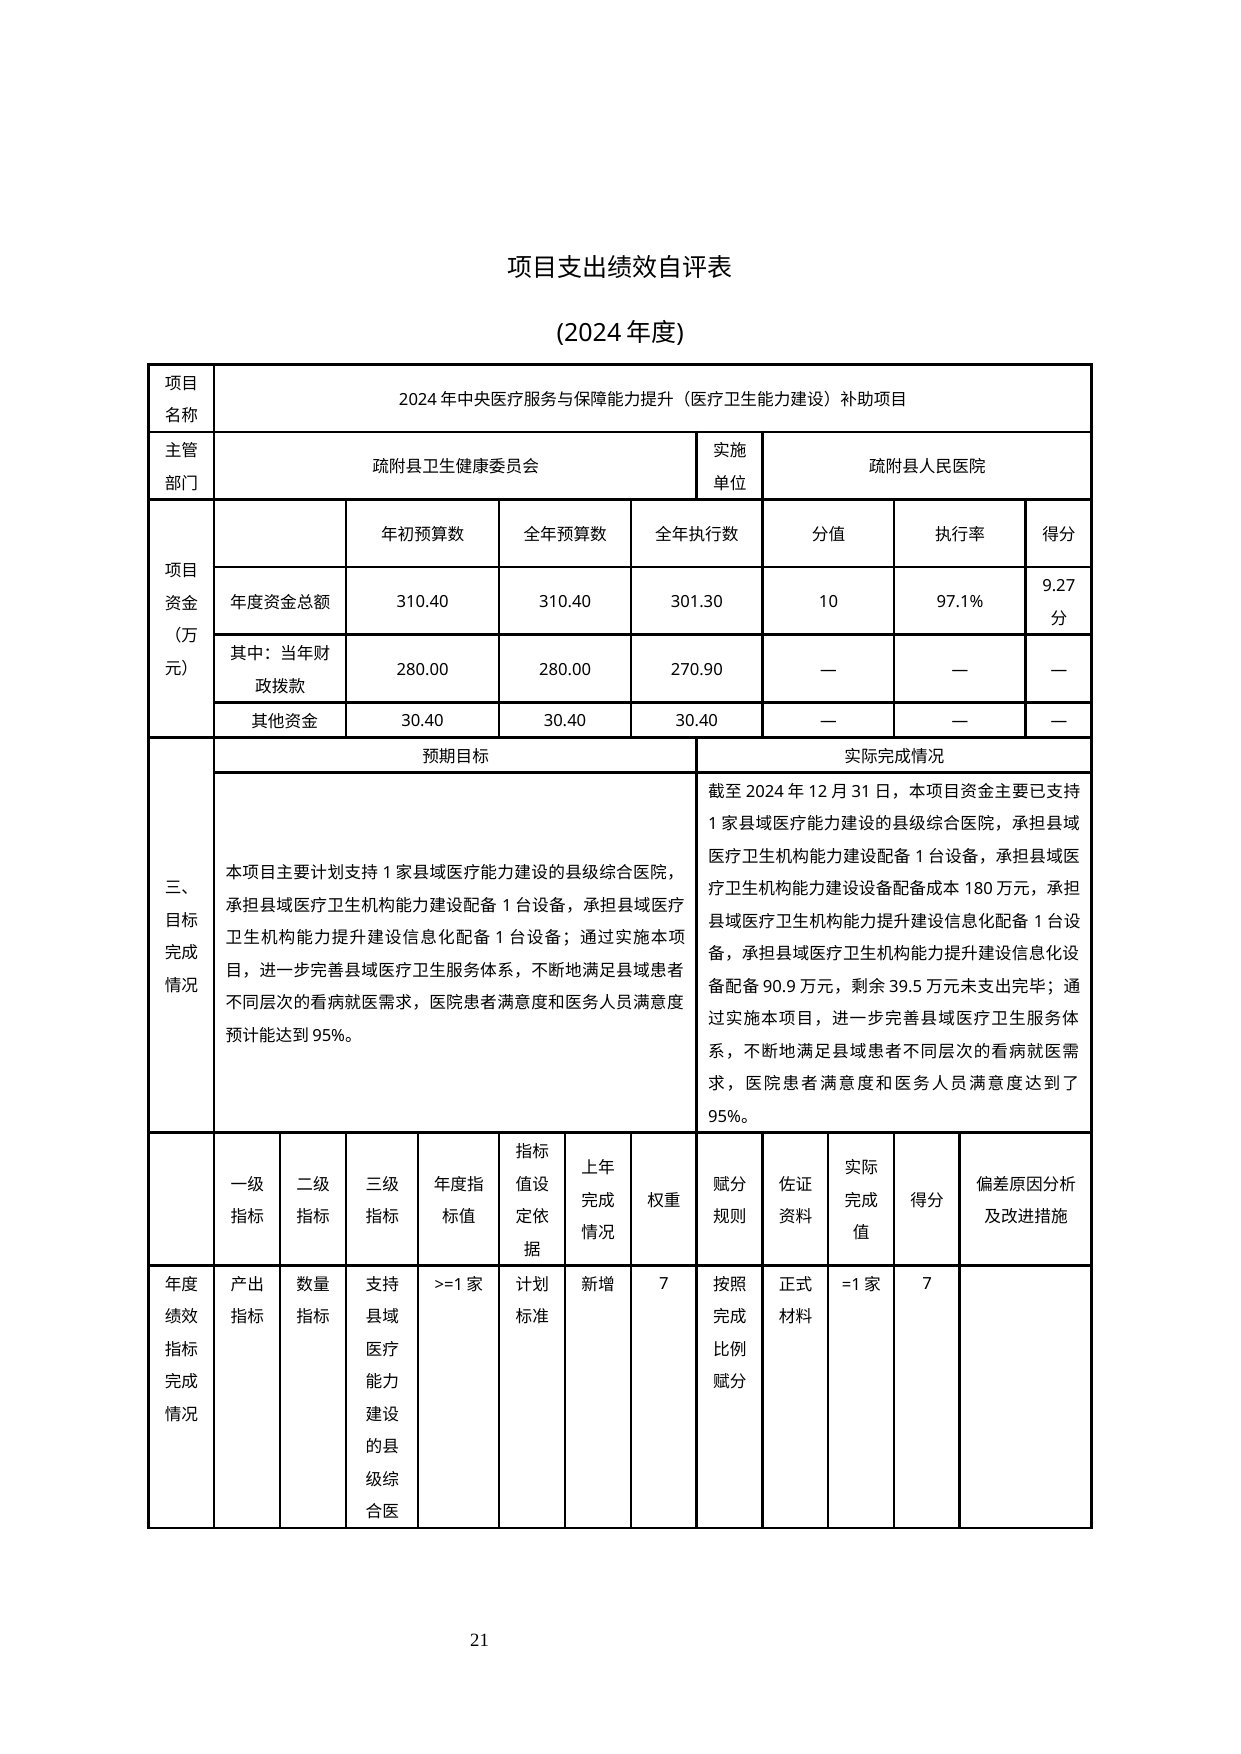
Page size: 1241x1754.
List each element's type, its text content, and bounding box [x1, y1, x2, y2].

table_cell 30.40 [632, 704, 761, 736]
table_cell 实施单位 [698, 433, 761, 498]
table_cell 7 [895, 1267, 958, 1526]
table_cell 疏附县卫生健康委员会 [215, 433, 695, 498]
table_cell 权重 [632, 1134, 695, 1264]
table_cell 产出指标 [215, 1267, 279, 1526]
table_cell 项目资金 （万元） [150, 501, 213, 736]
table_cell 310.40 [500, 568, 630, 633]
table_cell 全年预算数 [500, 501, 630, 566]
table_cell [347, 1267, 417, 1526]
table_cell 新增 [566, 1267, 630, 1526]
table_cell 9.27分 [1027, 568, 1090, 633]
table_cell — [1027, 636, 1090, 701]
table_cell (2024年度) [148, 298, 1092, 363]
table_cell 年度指标值 [419, 1134, 498, 1264]
table_cell 2024年中央医疗服务与保障能力提升（医疗卫生能力建设）补助项目 [215, 366, 1090, 431]
table_cell 预期目标 [215, 739, 695, 771]
table_cell 其他资金 [215, 704, 345, 736]
table_cell 正式材料 [764, 1267, 827, 1526]
table_cell 年初预算数 [347, 501, 498, 566]
table_cell 分值 [764, 501, 893, 566]
table_cell 30.40 [347, 704, 498, 736]
table_cell 全年执行数 [632, 501, 761, 566]
table_cell 97.1% [895, 568, 1024, 633]
table_cell 上年完成情况 [566, 1134, 630, 1264]
table_cell 截至2024年12月31日，本项目资金主要已支持1家县域医疗能力建设的县级综合医院，承担县域医疗卫生机构能力建设配备1台设备，承担县域医疗卫生机构能力建设设备配备成本180万元，承担县域医疗卫生机构能力提升建设信息化配备1台设备，承担县域医疗卫生机构能力提升建设信息化设备配备90.9万元，剩余39.5万元未支出完毕；通过实施本项目，进一步完善县域医疗卫生服务体系，不断地满足县域患者不同层次的看病就医需求，医院患者满意度和医务人员满意度达到了95%。 [698, 774, 1090, 1131]
table_cell >=1家 [419, 1267, 498, 1526]
table_cell 三、目标完成情况 [150, 739, 213, 1131]
table_cell 年度资金总额 [215, 568, 345, 633]
table_header 项目支出绩效自评表 [148, 233, 1092, 298]
table_cell 实际完成值 [829, 1134, 893, 1264]
table_cell 项目名称 [150, 366, 213, 431]
table_cell =1家 [829, 1267, 893, 1526]
table_cell — [895, 704, 1024, 736]
table_cell 赋分规则 [698, 1134, 761, 1264]
table_cell 310.40 [347, 568, 498, 633]
table_cell 疏附县人民医院 [764, 433, 1090, 498]
table_cell 佐证资料 [764, 1134, 827, 1264]
table_cell 计划标准 [500, 1267, 564, 1526]
table_cell 一级指标 [215, 1134, 279, 1264]
table_cell 三级指标 [347, 1134, 417, 1264]
table_cell — [1027, 704, 1090, 736]
table_cell 主管部门 [150, 433, 213, 498]
table_cell 其中：当年财政拨款 [215, 636, 345, 701]
table_cell 得分 [1027, 501, 1090, 566]
table_cell 280.00 [347, 636, 498, 701]
table_cell 280.00 [500, 636, 630, 701]
table_cell 执行率 [895, 501, 1024, 566]
table_cell 按照完成比例赋分 [698, 1267, 761, 1526]
table_cell 偏差原因分析及改进措施 [961, 1134, 1090, 1264]
table_cell 270.90 [632, 636, 761, 701]
table_cell 实际完成情况 [698, 739, 1090, 771]
table_cell 301.30 [632, 568, 761, 633]
table_cell 二级指标 [281, 1134, 345, 1264]
table_cell 指标值设定依据 [500, 1134, 564, 1264]
table_cell [215, 501, 345, 566]
table_cell 7 [632, 1267, 695, 1526]
table_cell [961, 1267, 1090, 1526]
table_cell 30.40 [500, 704, 630, 736]
table_cell 本项目主要计划支持1家县域医疗能力建设的县级综合医院，承担县域医疗卫生机构能力建设配备1台设备，承担县域医疗卫生机构能力提升建设信息化配备1台设备；通过实施本项目，进一步完善县域医疗卫生服务体系，不断地满足县域患者不同层次的看病就医需求，医院患者满意度和医务人员满意度预计能达到95%。 [215, 774, 695, 1131]
table_cell [150, 1134, 213, 1264]
table_cell 10 [764, 568, 893, 633]
table_cell — [764, 704, 893, 736]
table_cell 年度绩效指标完成情况 [150, 1267, 213, 1526]
table_cell — [895, 636, 1024, 701]
table_cell 得分 [895, 1134, 958, 1264]
table_cell — [764, 636, 893, 701]
table_cell 数量指标 [281, 1267, 345, 1526]
